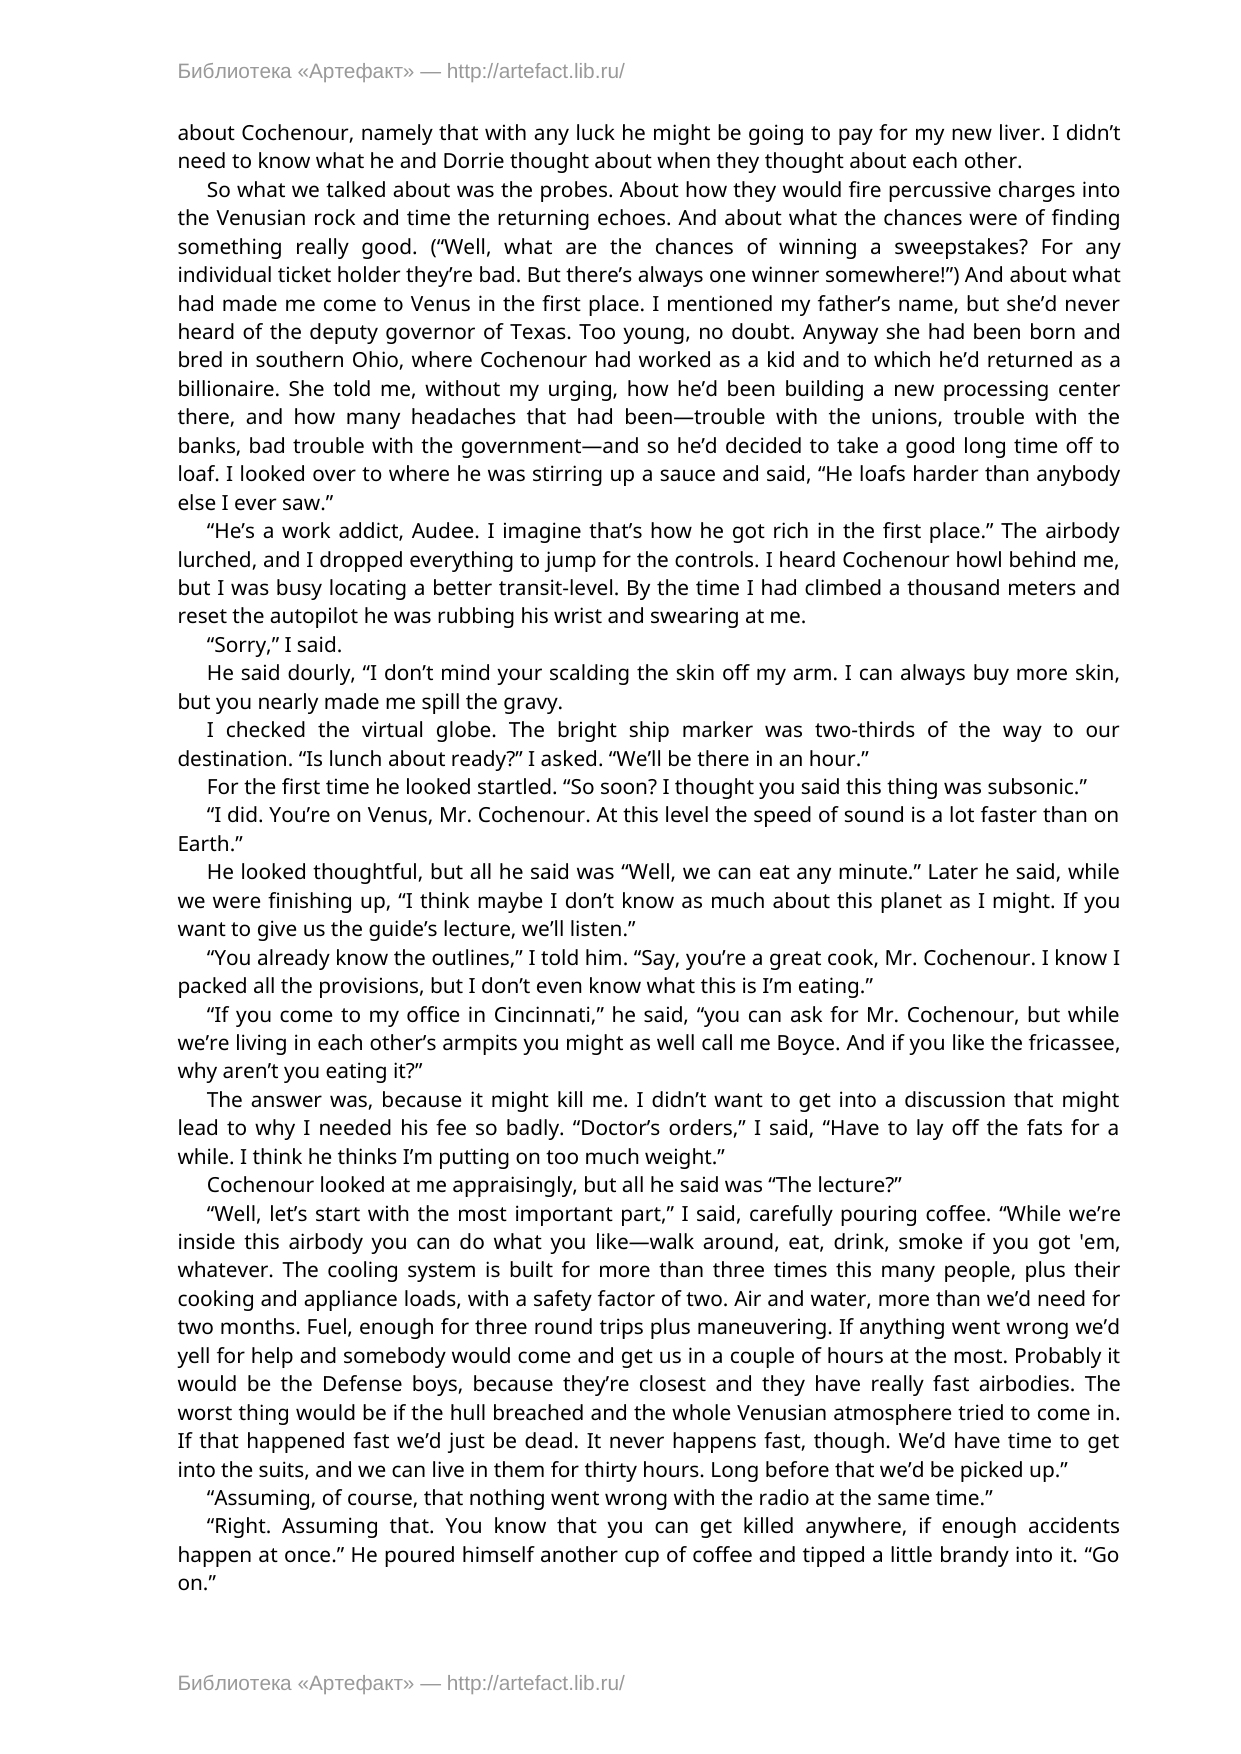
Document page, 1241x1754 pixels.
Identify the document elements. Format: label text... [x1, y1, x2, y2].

text “Sorry,” I said. [177, 630, 1122, 658]
text “Right. Assuming that. You know that you can get killed anywhere, if enough accidents happen at once.” He poured himself another cup of coffee and tipped a little brandy into it. “Go on.” [177, 1512, 1122, 1597]
text “If you come to my office in Cincinnati,” he said, “you can ask for Mr. Cochenour, but while we’re living in each other’s armpits you might as well call me Boyce. And if you like the fricassee, why aren’t you eating it?” [177, 1000, 1122, 1085]
text The answer was, because it might kill me. I didn’t want to get into a discussion that might lead to why I needed his fee so badly. “Doctor’s orders,” I said, “Have to lay off the fats for a while. I think he thinks I’m putting on too much weight.” [177, 1085, 1122, 1170]
text He looked thoughtful, but all he said was “Well, we can eat any minute.” Later he said, while we were finishing up, “I think maybe I don’t know as much about this planet as I might. If you want to give us the guide’s lecture, we’ll listen.” [177, 857, 1122, 943]
text “You already know the outlines,” I told him. “Say, you’re a great cook, Mr. Cochenour. I know I packed all the provisions, but I don’t even know what this is I’m eating.” [177, 943, 1122, 1000]
text “Well, let’s start with the most important part,” I said, carefully pouring coffee. “While we’re inside this airbody you can do what you like—walk around, eat, drink, smoke if you got 'em, whatever. The cooling system is built for more than three times this many people, plus their cooking and appliance loads, with a safety factor of two. Air and water, more than we’d need for two months. Fuel, enough for three round trips plus maneuvering. If anything went wrong we’d yell for help and somebody would come and get us in a couple of hours at the most. Probably it would be the Defense boys, because they’re closest and they have really fast airbodies. The worst thing would be if the hull breached and the whole Venusian atmosphere tried to come in. If that happened fast we’d just be dead. It never happens fast, though. We’d have time to get into the suits, and we can live in them for thirty hours. Long before that we’d be picked up.” [177, 1199, 1122, 1483]
text “He’s a work addict, Audee. I imagine that’s how he got rich in the first place.” The airbody lurched, and I dropped everything to jump for the controls. I heard Cochenour howl behind me, but I was busy locating a better transit-level. By the time I had climbed a thousand meters and reset the autopilot he was rubbing his wrist and swearing at me. [177, 516, 1122, 630]
text “Assuming, of course, that nothing went wrong with the radio at the same time.” [177, 1483, 1122, 1512]
text For the first time he looked startled. “So soon? I thought you said this thing was subsonic.” [177, 772, 1122, 801]
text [177, 118, 1122, 175]
text I checked the virtual globe. The bright ship marker was two-thirds of the way to our destination. “Is lunch about ready?” I asked. “We’ll be there in an hour.” [177, 715, 1122, 772]
text “I did. You’re on Venus, Mr. Cochenour. At this level the speed of sound is a lot faster than on Earth.” [177, 801, 1122, 857]
text So what we talked about was the probes. About how they would fire percussive charges into the Venusian rock and time the returning echoes. And about what the chances were of finding something really good. (“Well, what are the chances of winning a sweepstakes? For any individual ticket holder they’re bad. But there’s always one winner somewhere!”) And about what had made me come to Venus in the first place. I mentioned my father’s name, but she’d never heard of the deputy governor of Texas. Too young, no doubt. Anyway she had been born and bred in southern Ohio, where Cochenour had worked as a kid and to which he’d returned as a billionaire. She told me, without my urging, how he’d been building a new processing center there, and how many headaches that had been—trouble with the unions, trouble with the banks, bad trouble with the government—and so he’d decided to take a good long time off to loaf. I looked over to where he was stirring up a sauce and said, “He loafs harder than anybody else I ever saw.” [177, 175, 1122, 516]
text He said dourly, “I don’t mind your scalding the skin off my arm. I can always buy more skin, but you nearly made me spill the gravy. [177, 658, 1122, 715]
text Cochenour looked at me appraisingly, but all he said was “The lecture?” [177, 1170, 1122, 1199]
